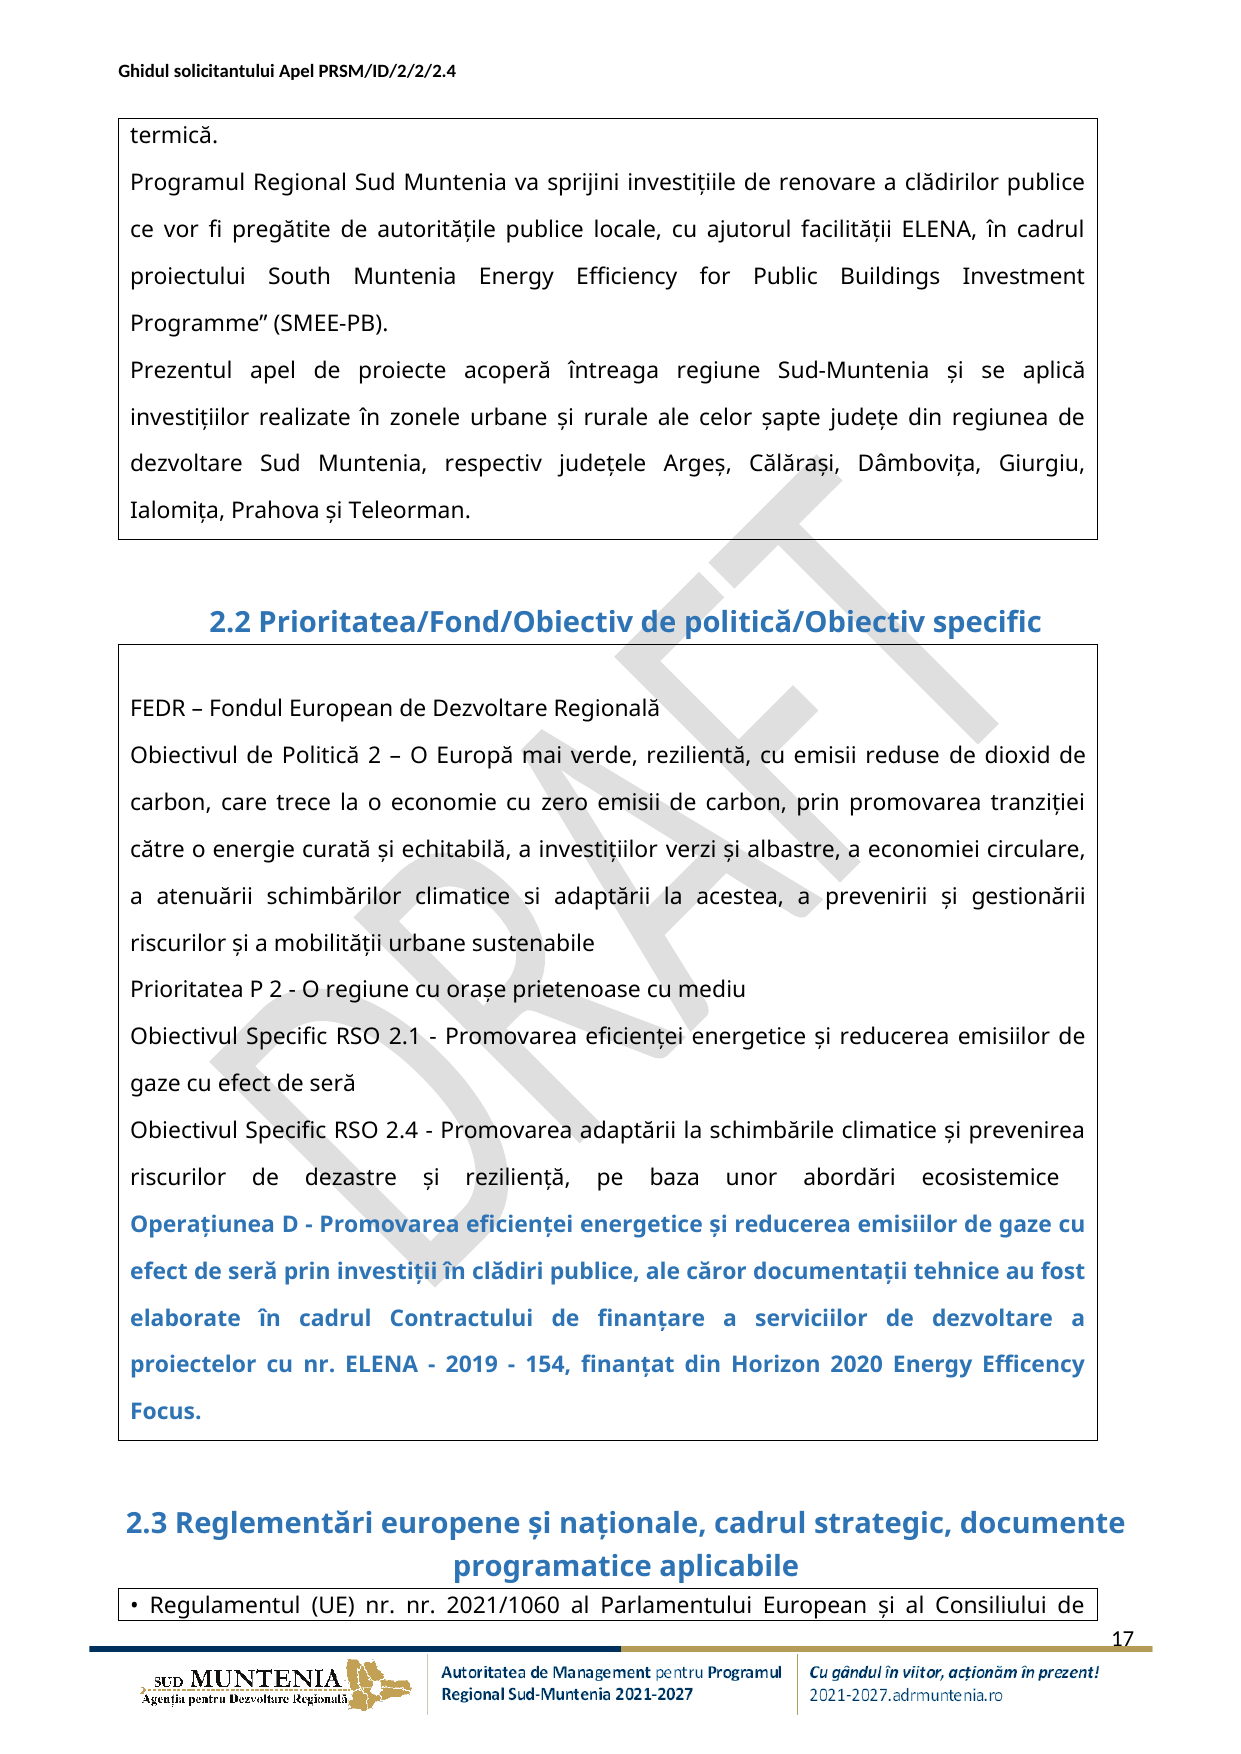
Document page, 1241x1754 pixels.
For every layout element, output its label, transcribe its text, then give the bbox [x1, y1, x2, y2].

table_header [119, 119, 1097, 538]
subtitle 2.3 Reglementări europene și naționale, cadrul strategic, documente programatice aplicabile [118, 1502, 1134, 1585]
subtitle 2.2 Prioritatea/Fond/Obiectiv de politică/Obiectiv specific [118, 601, 1134, 641]
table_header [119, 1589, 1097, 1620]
picture [89, 1646, 1153, 1715]
table_header FEDR – Fondul European de Dezvoltare Regională Obiectivul de Politică 2 – O Europă mai verde, rezilientă, cu emisii reduse de dioxid de carbon, care trece la o economie cu zero emisii de carbon, prin promovarea tranziției către o energie curată și echitabilă, a investițiilor verzi și albastre, a economiei circulare, a atenuării schimbărilor climatice si adaptării la acestea, a prevenirii și gestionării riscurilor și a mobilității urbane sustenabile Prioritatea P 2 - O regiune cu orașe prietenoase cu mediu Obiectivul Specific RSO 2.1 - Promovarea eficienței energetice și reducerea emisiilor de gaze cu efect de seră Obiectivul Specific RSO 2.4 - Promovarea adaptării la schimbările climatice și prevenirea riscurilor de dezastre și reziliență, pe baza unor abordări ecosistemice Operațiunea D - Promovarea eficienței energetice și reducerea emisiilor de gaze cu efect de seră prin investiții în clădiri publice, ale căror documentații tehnice au fost elaborate în cadrul Contractului de finanțare a serviciilor de dezvoltare a proiectelor cu nr. ELENA - 2019 - 154, finanțat din Horizon 2020 Energy Efficency Focus. [119, 645, 1097, 1439]
